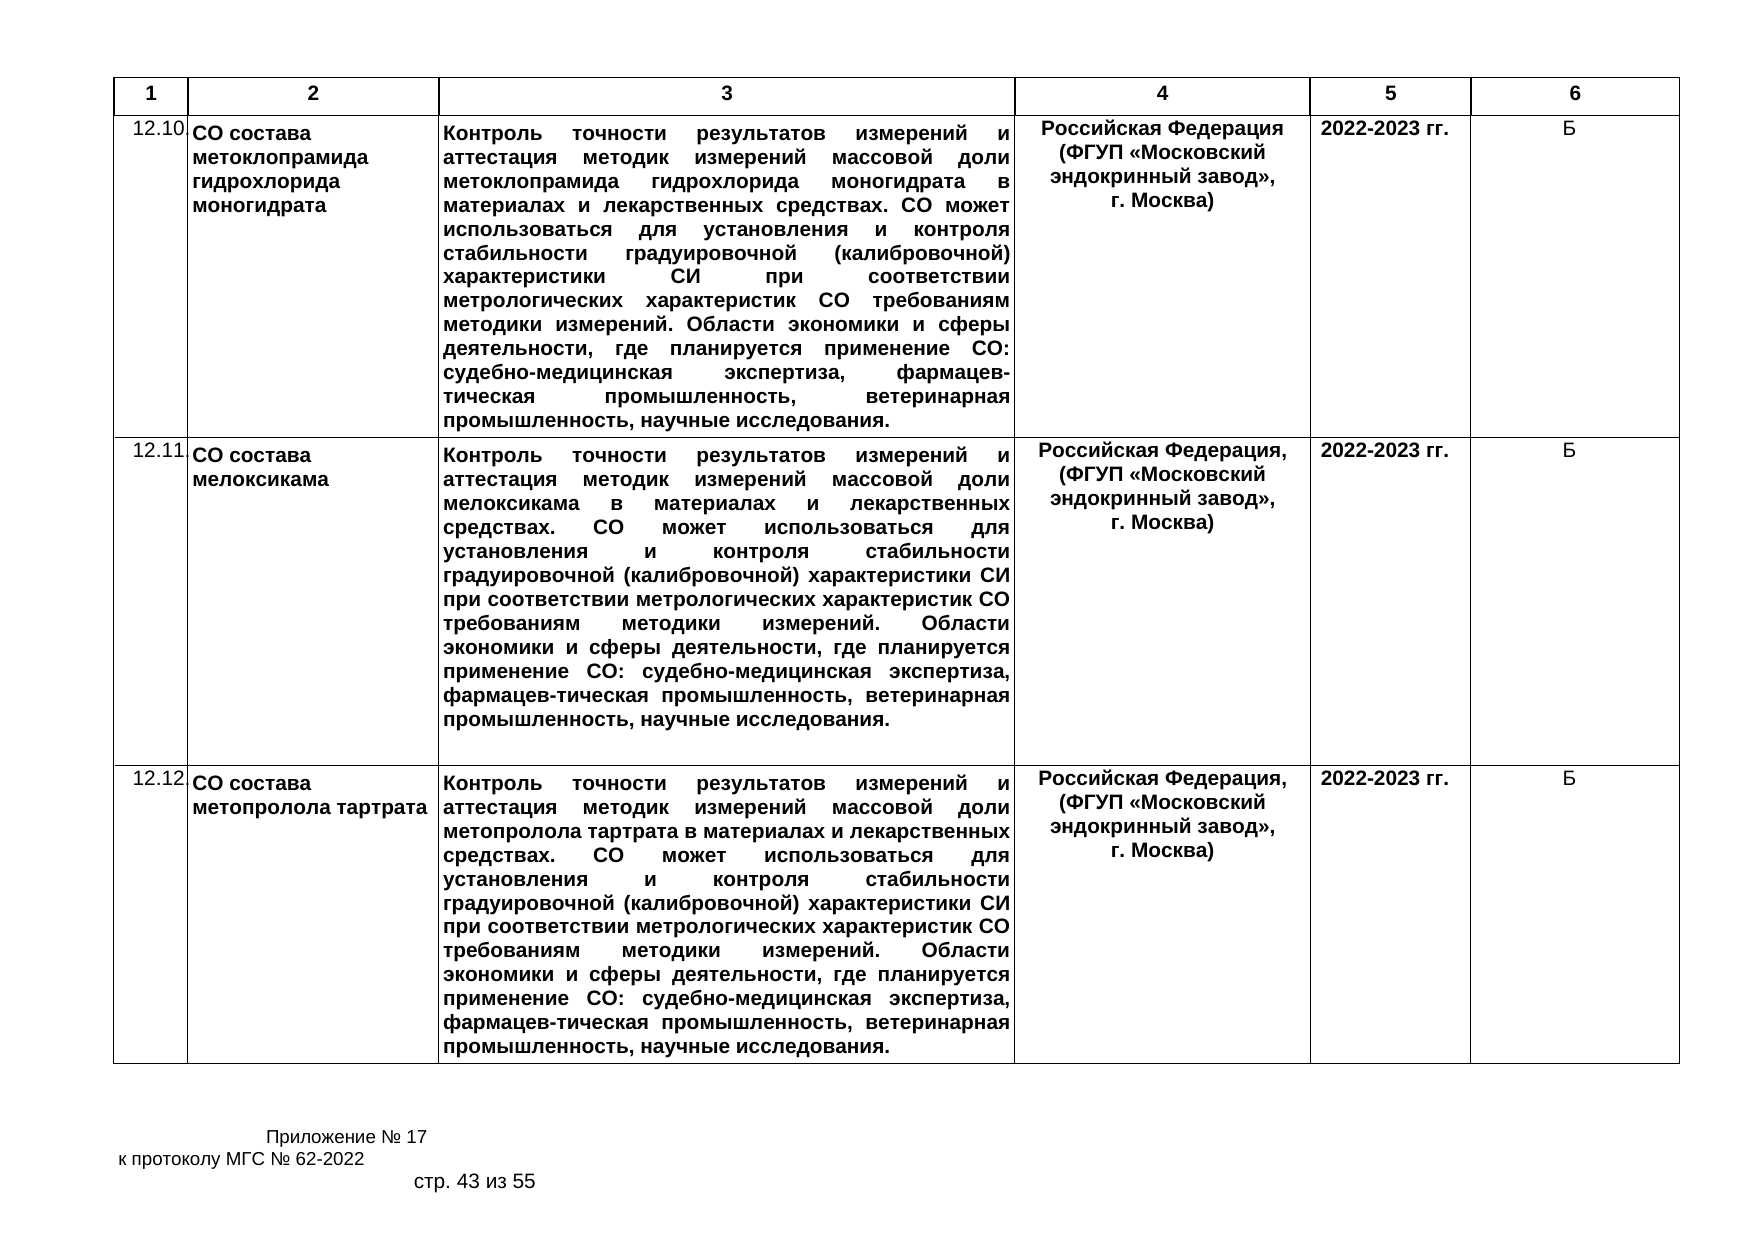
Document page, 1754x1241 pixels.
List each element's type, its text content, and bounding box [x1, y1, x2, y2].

table_cell СО состава метопролола тартрата [188, 766, 438, 1063]
table_cell Контроль точности результатов измерений и аттестация методик измерений массовой доли мелоксикама в материалах и лекарственных средствах. СО может использоваться для установления и контроля стабильности градуировочной (калибровочной) характеристики СИ при соответствии метрологических характеристик СО требованиям методики измерений. Области экономики и сферы деятельности, где планируется применение СО: судебно-медицинская экспертиза, фармацев-тическая промышленность, ветеринарная промышленность, научные исследования. [439, 438, 1014, 764]
table_cell Российская Федерация, (ФГУП «Московский эндокринный завод», г. Москва) [1015, 438, 1310, 764]
table_header 1 [115, 78, 187, 114]
table_cell Б [1471, 438, 1679, 764]
table_header 6 [1472, 78, 1679, 114]
table_cell Контроль точности результатов измерений и аттестация методик измерений массовой доли метоклопрамида гидрохлорида моногидрата в материалах и лекарственных средствах. СО может использоваться для установления и контроля стабильности градуировочной (калибровочной) характеристики СИ при соответствии метрологических характеристик СО требованиям методики измерений. Области экономики и сферы деятельности, где планируется применение СО: судебно-медицинская экспертиза, фармацев-тическая промышленность, ветеринарная промышленность, научные исследования. [439, 116, 1014, 437]
table_header 4 [1016, 78, 1309, 114]
table_cell [114, 437, 187, 764]
table_header 3 [440, 78, 1014, 114]
table_cell 2022-2023 гг. [1311, 438, 1470, 764]
table_cell [114, 765, 187, 1063]
table_cell 2022-2023 гг. [1311, 116, 1470, 437]
table_cell [114, 116, 187, 437]
table_cell Контроль точности результатов измерений и аттестация методик измерений массовой доли метопролола тартрата в материалах и лекарственных средствах. СО может использоваться для установления и контроля стабильности градуировочной (калибровочной) характеристики СИ при соответствии метрологических характеристик СО требованиям методики измерений. Области экономики и сферы деятельности, где планируется применение СО: судебно-медицинская экспертиза, фармацев-тическая промышленность, ветеринарная промышленность, научные исследования. [439, 766, 1014, 1063]
table_cell СО состава метоклопрамида гидрохлорида моногидрата [188, 116, 438, 437]
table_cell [1015, 116, 1310, 437]
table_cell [1015, 766, 1310, 1063]
table_header 2 [189, 78, 438, 114]
table_cell Б [1471, 766, 1679, 1063]
table_cell Б [1471, 116, 1679, 437]
table_header 5 [1311, 78, 1470, 114]
table_cell 2022-2023 гг. [1311, 766, 1470, 1063]
table_cell СО состава мелоксикама [188, 438, 438, 764]
